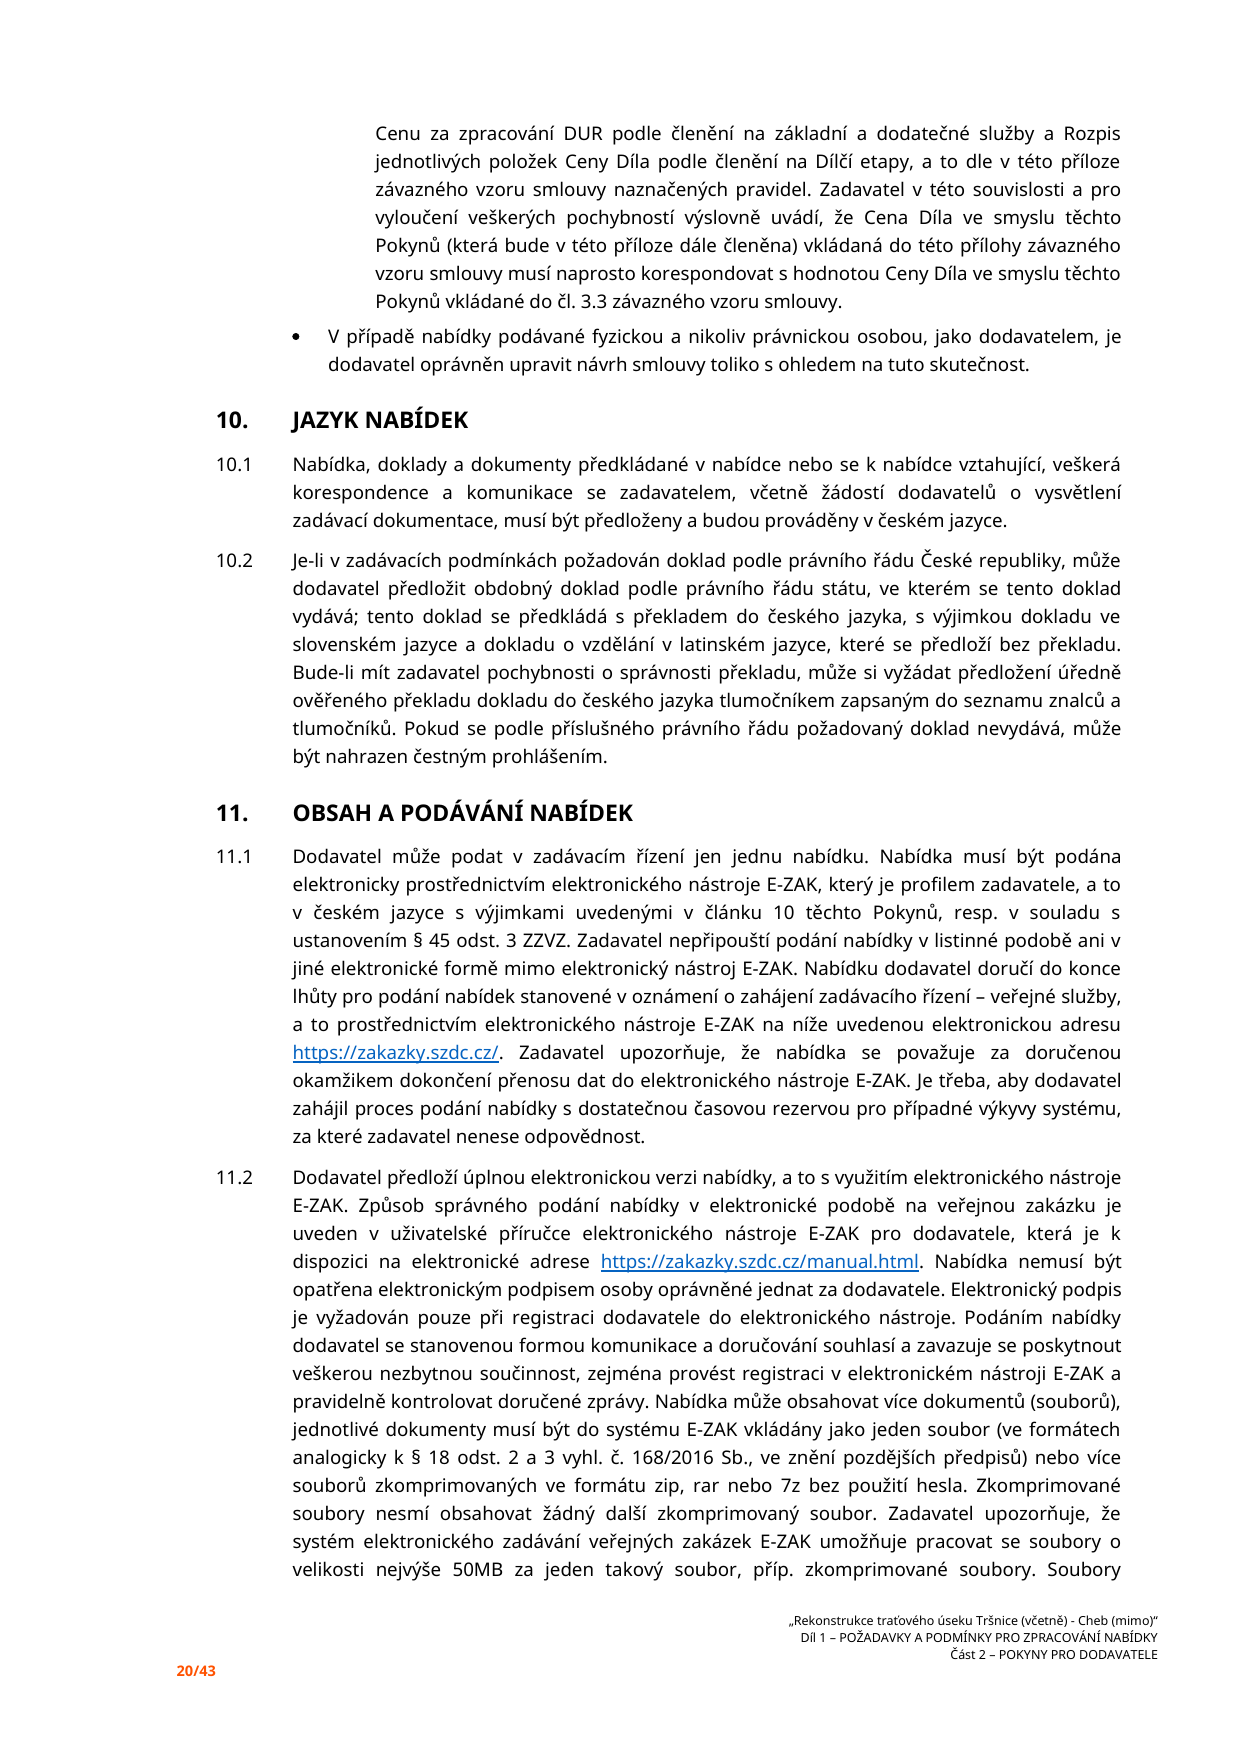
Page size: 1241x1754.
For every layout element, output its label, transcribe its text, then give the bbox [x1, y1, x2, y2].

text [216, 1164, 1122, 1582]
text Nabídka, doklady a dokumenty předkládané v nabídce nebo se k nabídce vztahující, veškerá korespondence a komunikace se zadavatelem, včetně žádostí dodavatelů o vysvětlení zadávací dokumentace, musí být předloženy a budou prováděny v českém jazyce. [216, 451, 1122, 532]
text Dodavatel může podat v zadávacím řízení jen jednu nabídku. Nabídka musí být podána elektronicky prostřednictvím elektronického nástroje E-ZAK, který je profilem zadavatele, a to v českém jazyce s výjimkami uvedenými v článku 10 těchto Pokynů, resp. v souladu s ustanovením § 45 odst. 3 ZZVZ. Zadavatel nepřipouští podání nabídky v listinné podobě ani v jiné elektronické formě mimo elektronický nástroj E-ZAK. Nabídku dodavatel doručí do konce lhůty pro podání nabídek stanovené v oznámení o zahájení zadávacího řízení – veřejné služby, a to prostřednictvím elektronického nástroje E-ZAK na níže uvedenou elektronickou adresu https://zakazky.szdc.cz/. Zadavatel upozorňuje, že nabídka se považuje za doručenou okamžikem dokončení přenosu dat do elektronického nástroje E-ZAK. Je třeba, aby dodavatel zahájil proces podání nabídky s dostatečnou časovou rezervou pro případné výkyvy systému, za které zadavatel nenese odpovědnost. [216, 843, 1122, 1149]
list Cenu za zpracování DUR podle členění na základní a dodatečné služby a Rozpis jednotlivých položek Ceny Díla podle členění na Dílčí etapy, a to dle v této příloze závazného vzoru smlouvy naznačených pravidel. Zadavatel v této souvislosti a pro vyloučení veškerých pochybností výslovně uvádí, že Cena Díla ve smyslu těchto Pokynů (která bude v této příloze dále členěna) vkládaná do této přílohy závazného vzoru smlouvy musí naprosto korespondovat s hodnotou Ceny Díla ve smyslu těchto Pokynů vkládané do čl. 3.3 závazného vzoru smlouvy. [375, 121, 1122, 314]
text Je-li v zadávacích podmínkách požadován doklad podle právního řádu České republiky, může dodavatel předložit obdobný doklad podle právního řádu státu, ve kterém se tento doklad vydává; tento doklad se předkládá s překladem do českého jazyka, s výjimkou dokladu ve slovenském jazyce a dokladu o vzdělání v latinském jazyce, které se předloží bez překladu. Bude-li mít zadavatel pochybnosti o správnosti překladu, může si vyžádat předložení úředně ověřeného překladu dokladu do českého jazyka tlumočníkem zapsaným do seznamu znalců a tlumočníků. Pokud se podle příslušného právního řádu požadovaný doklad nevydává, může být nahrazen čestným prohlášením. [216, 547, 1122, 769]
text JAZYK NABÍDEK [216, 404, 1122, 435]
text OBSAH a PODÁVÁNÍ NABÍDEK [216, 797, 1122, 828]
text V případě nabídky podávané fyzickou a nikoliv právnickou osobou, jako dodavatelem, je dodavatel oprávněn upravit návrh smlouvy toliko s ohledem na tuto skutečnost. [292, 323, 1122, 377]
